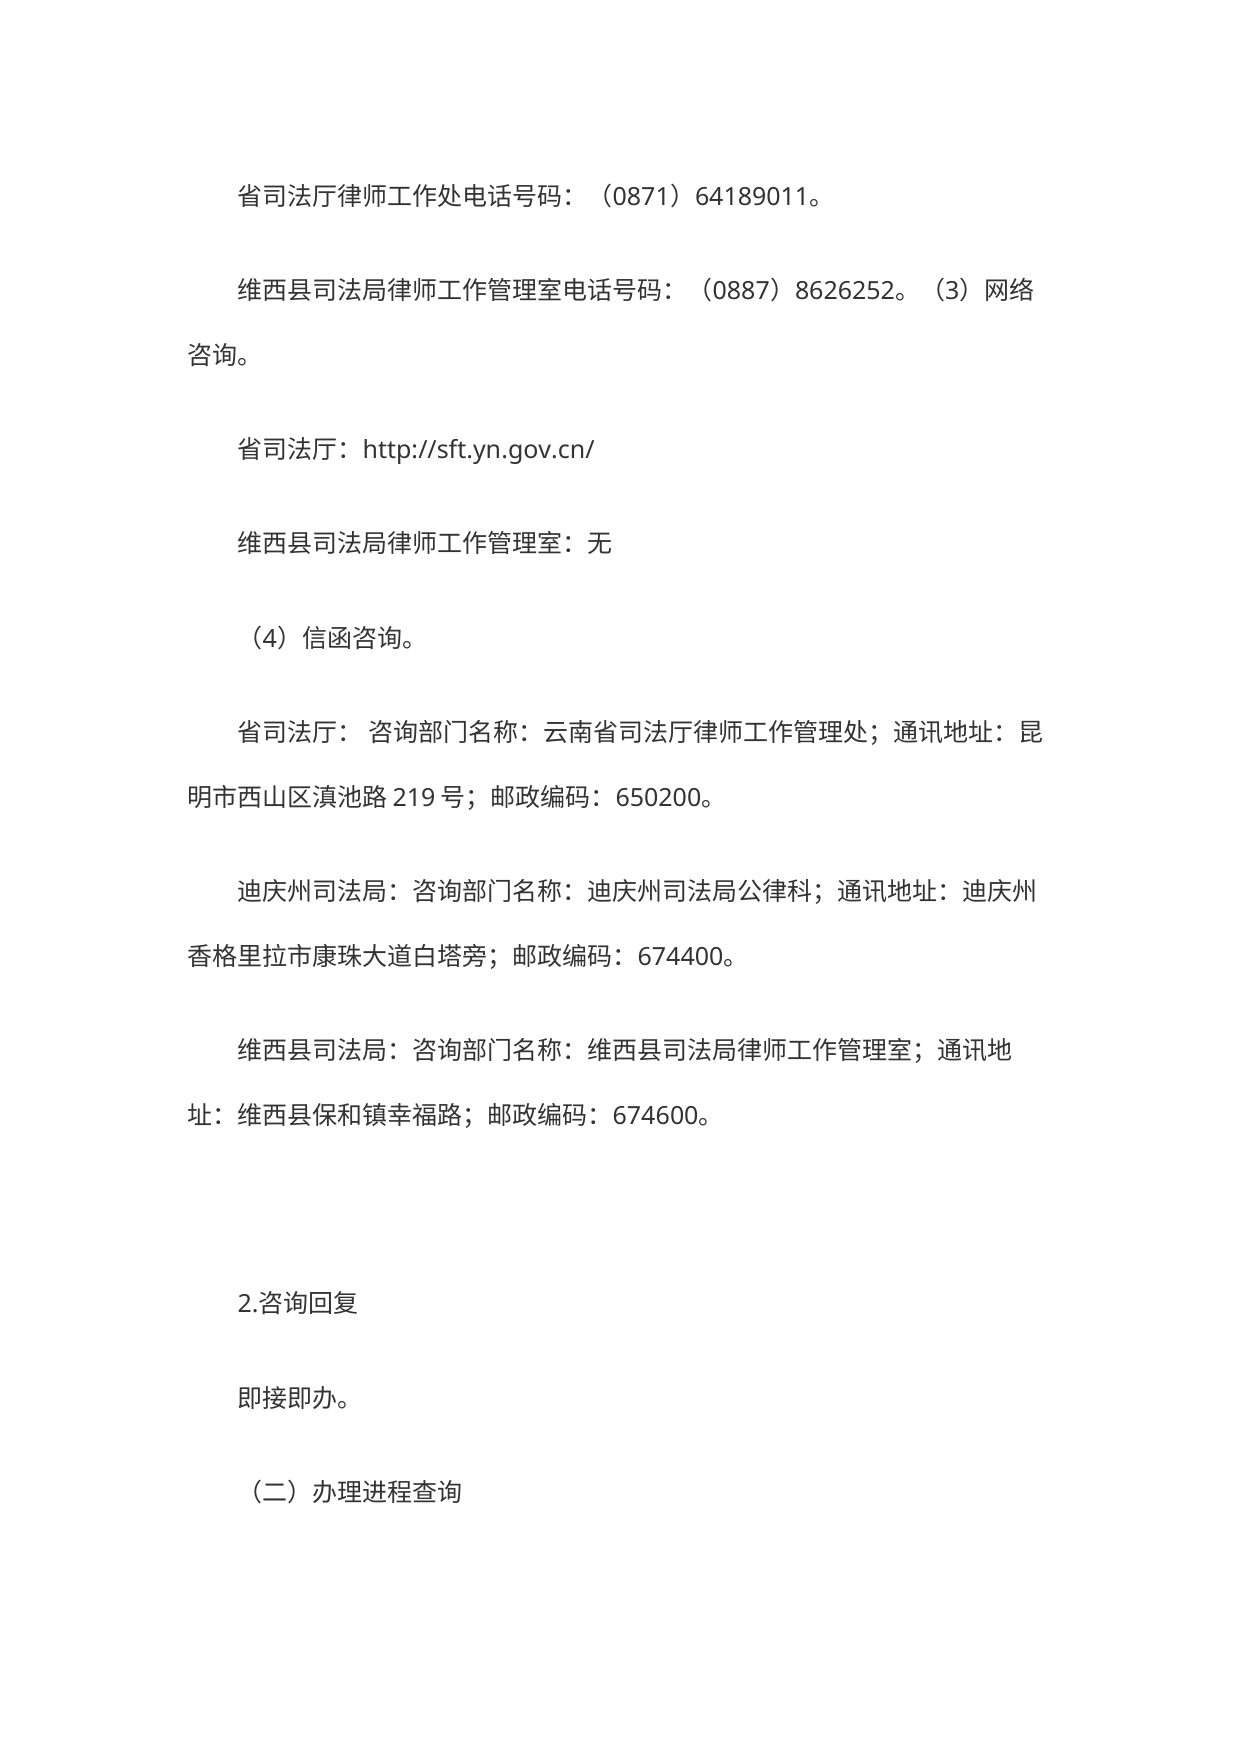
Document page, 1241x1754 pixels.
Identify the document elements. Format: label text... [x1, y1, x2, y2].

text 维西县司法局律师工作管理室电话号码：（0887）8626252。（3）网络咨询。 [187, 256, 1053, 386]
text 维西县司法局律师工作管理室：无 [187, 509, 1053, 574]
text 省司法厅律师工作处电话号码：（0871）64189011。 [187, 162, 1053, 227]
text 迪庆州司法局：咨询部门名称：迪庆州司法局公律科；通讯地址：迪庆州香格里拉市康珠大道白塔旁；邮政编码：674400。 [187, 857, 1053, 987]
text 省司法厅：http://sft.yn.gov.cn/ [187, 415, 1053, 480]
text 省司法厅： 咨询部门名称：云南省司法厅律师工作管理处；通讯地址：昆明市西山区滇池路219号；邮政编码：650200。 [187, 698, 1053, 828]
text 2.咨询回复 [187, 1269, 1053, 1334]
text （二）办理进程查询 [187, 1458, 1053, 1523]
text 即接即办。 [187, 1364, 1053, 1429]
text （4）信函咨询。 [187, 604, 1053, 669]
text 维西县司法局：咨询部门名称：维西县司法局律师工作管理室；通讯地址：维西县保和镇幸福路；邮政编码：674600。 [187, 1016, 1053, 1146]
